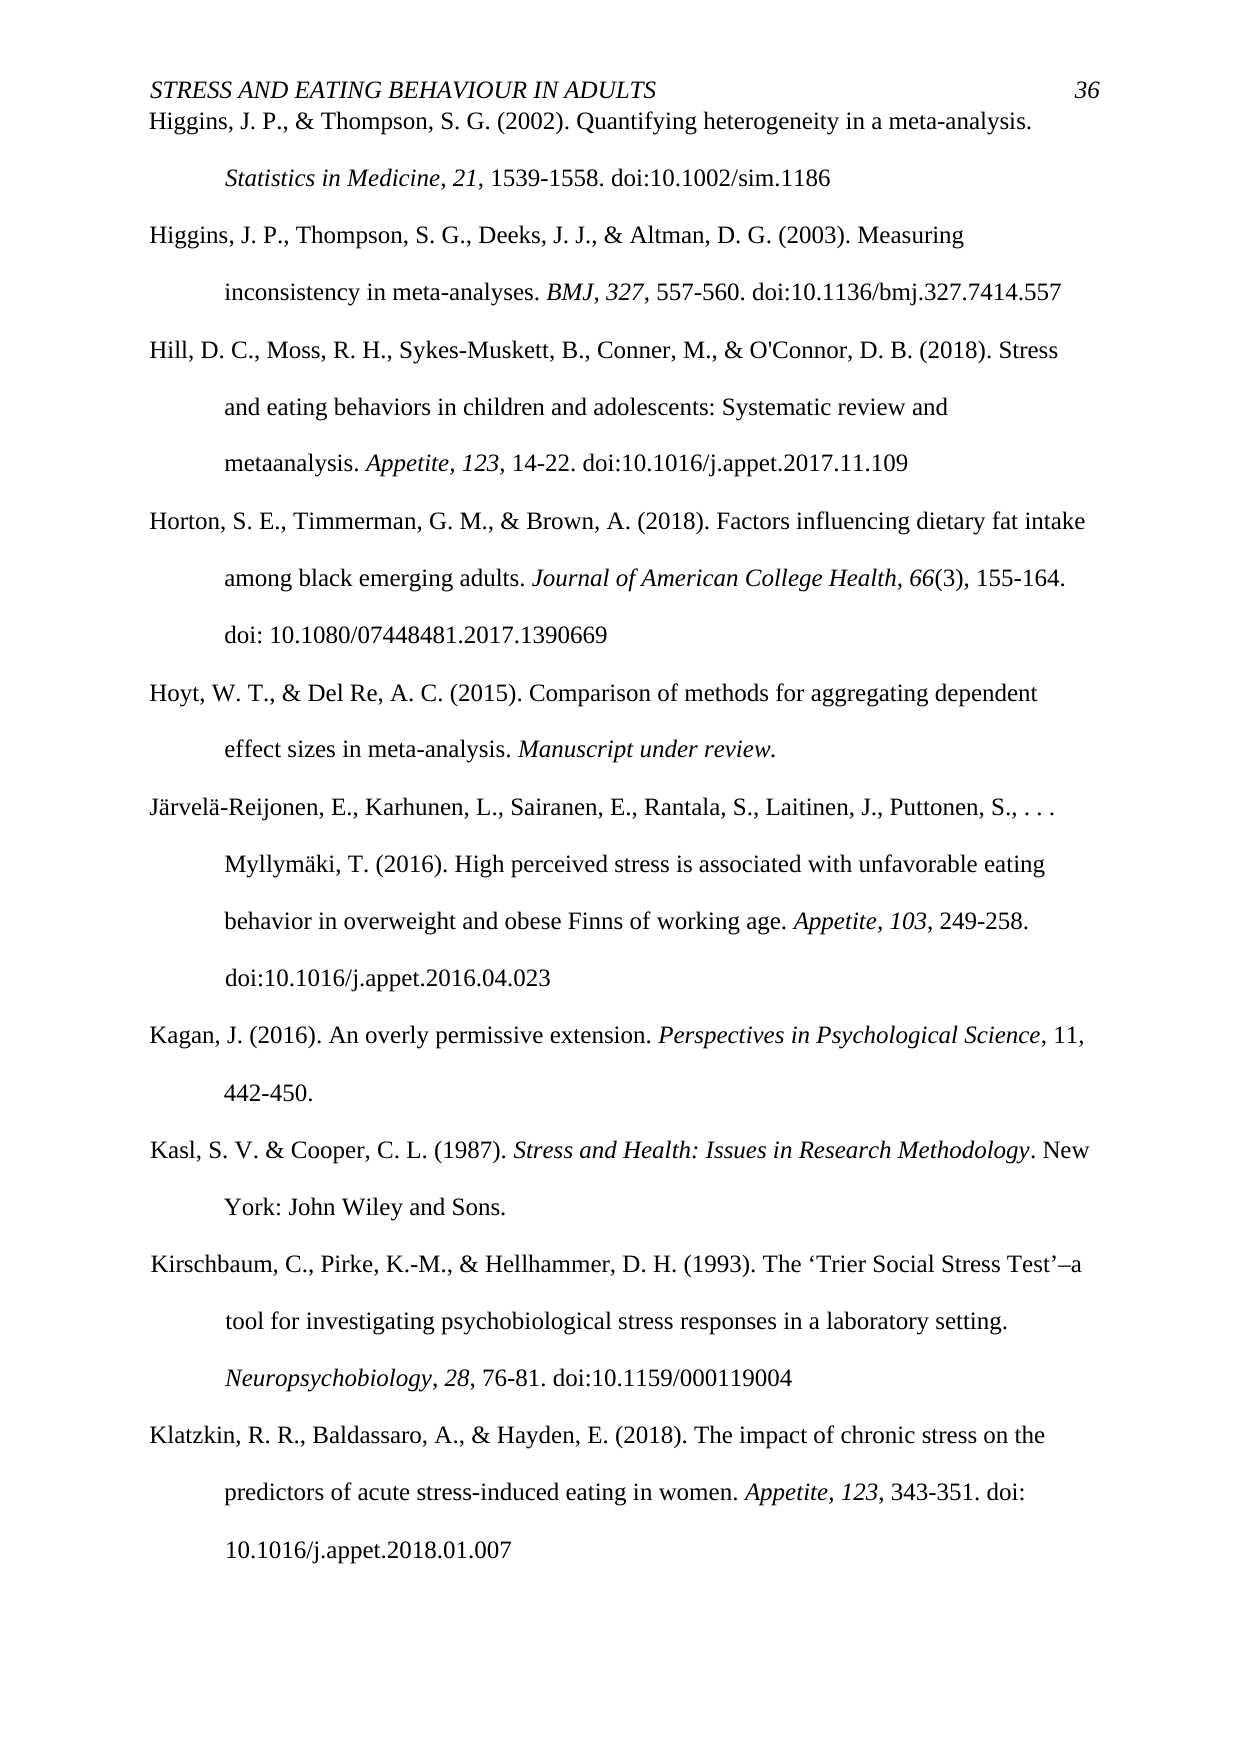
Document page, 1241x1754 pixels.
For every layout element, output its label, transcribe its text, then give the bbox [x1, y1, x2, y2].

text Kagan, J. (2016). An overly permissive extension. Perspectives in Psychological Science, 11, [149, 1020, 1089, 1049]
text Kasl, S. V. & Cooper, C. L. (1987). Stress and Health: Issues in Research Methodology. New [150, 1135, 1103, 1163]
text York: John Wiley and Sons. [224, 1192, 1089, 1221]
text 10.1016/j.appet.2018.01.007 [225, 1535, 1089, 1563]
text Hoyt, W. T., & Del Re, A. C. (2015). Comparison of methods for aggregating dependent effect sizes in meta-analysis. Manuscript under review. [149, 678, 1089, 763]
text Higgins, J. P., Thompson, S. G., Deeks, J. J., & Altman, D. G. (2003). Measuring inconsistency in meta-analyses. BMJ, 327, 557-560. doi:10.1136/bmj.327.7414.557 [149, 220, 1089, 306]
text Horton, S. E., Timmerman, G. M., & Brown, A. (2018). Factors influencing dietary fat intake among black emerging adults. Journal of American College Health, 66(3), 155-164. doi: 10.1080/07448481.2017.1390669 [149, 506, 1089, 649]
text Statistics in Medicine, 21, 1539-1558. doi:10.1002/sim.1186 [225, 163, 1089, 192]
text Klatzkin, R. R., Baldassaro, A., & Hayden, E. (2018). The impact of chronic stress on the predictors of acute stress-induced eating in women. Appetite, 123, 343-351. doi: [149, 1420, 1089, 1506]
text Neuropsychobiology, 28, 76-81. doi:10.1159/000119004 [225, 1363, 1089, 1392]
text Järvelä-Reijonen, E., Karhunen, L., Sairanen, E., Rantala, S., Laitinen, J., Puttonen, S., . . . Myllymäki, T. (2016). High perceived stress is associated with unfavorable eating behavior in overweight and obese Finns of working age. Appetite, 103, 249-258. [149, 792, 1089, 934]
text doi:10.1016/j.appet.2016.04.023 [225, 963, 1089, 992]
text Higgins, J. P., & Thompson, S. G. (2002). Quantifying heterogeneity in a meta‐analysis. [148, 106, 1094, 135]
text 442-450. [224, 1078, 1089, 1106]
text Kirschbaum, C., Pirke, K.-M., & Hellhammer, D. H. (1993). The ‘Trier Social Stress Test’–a tool for investigating psychobiological stress responses in a laboratory setting. [149, 1249, 1083, 1335]
text Hill, D. C., Moss, R. H., Sykes-Muskett, B., Conner, M., & O'Connor, D. B. (2018). Stress and eating behaviors in children and adolescents: Systematic review and metaanalysis. Appetite, 123, 14-22. doi:10.1016/j.appet.2017.11.109 [149, 335, 1089, 477]
